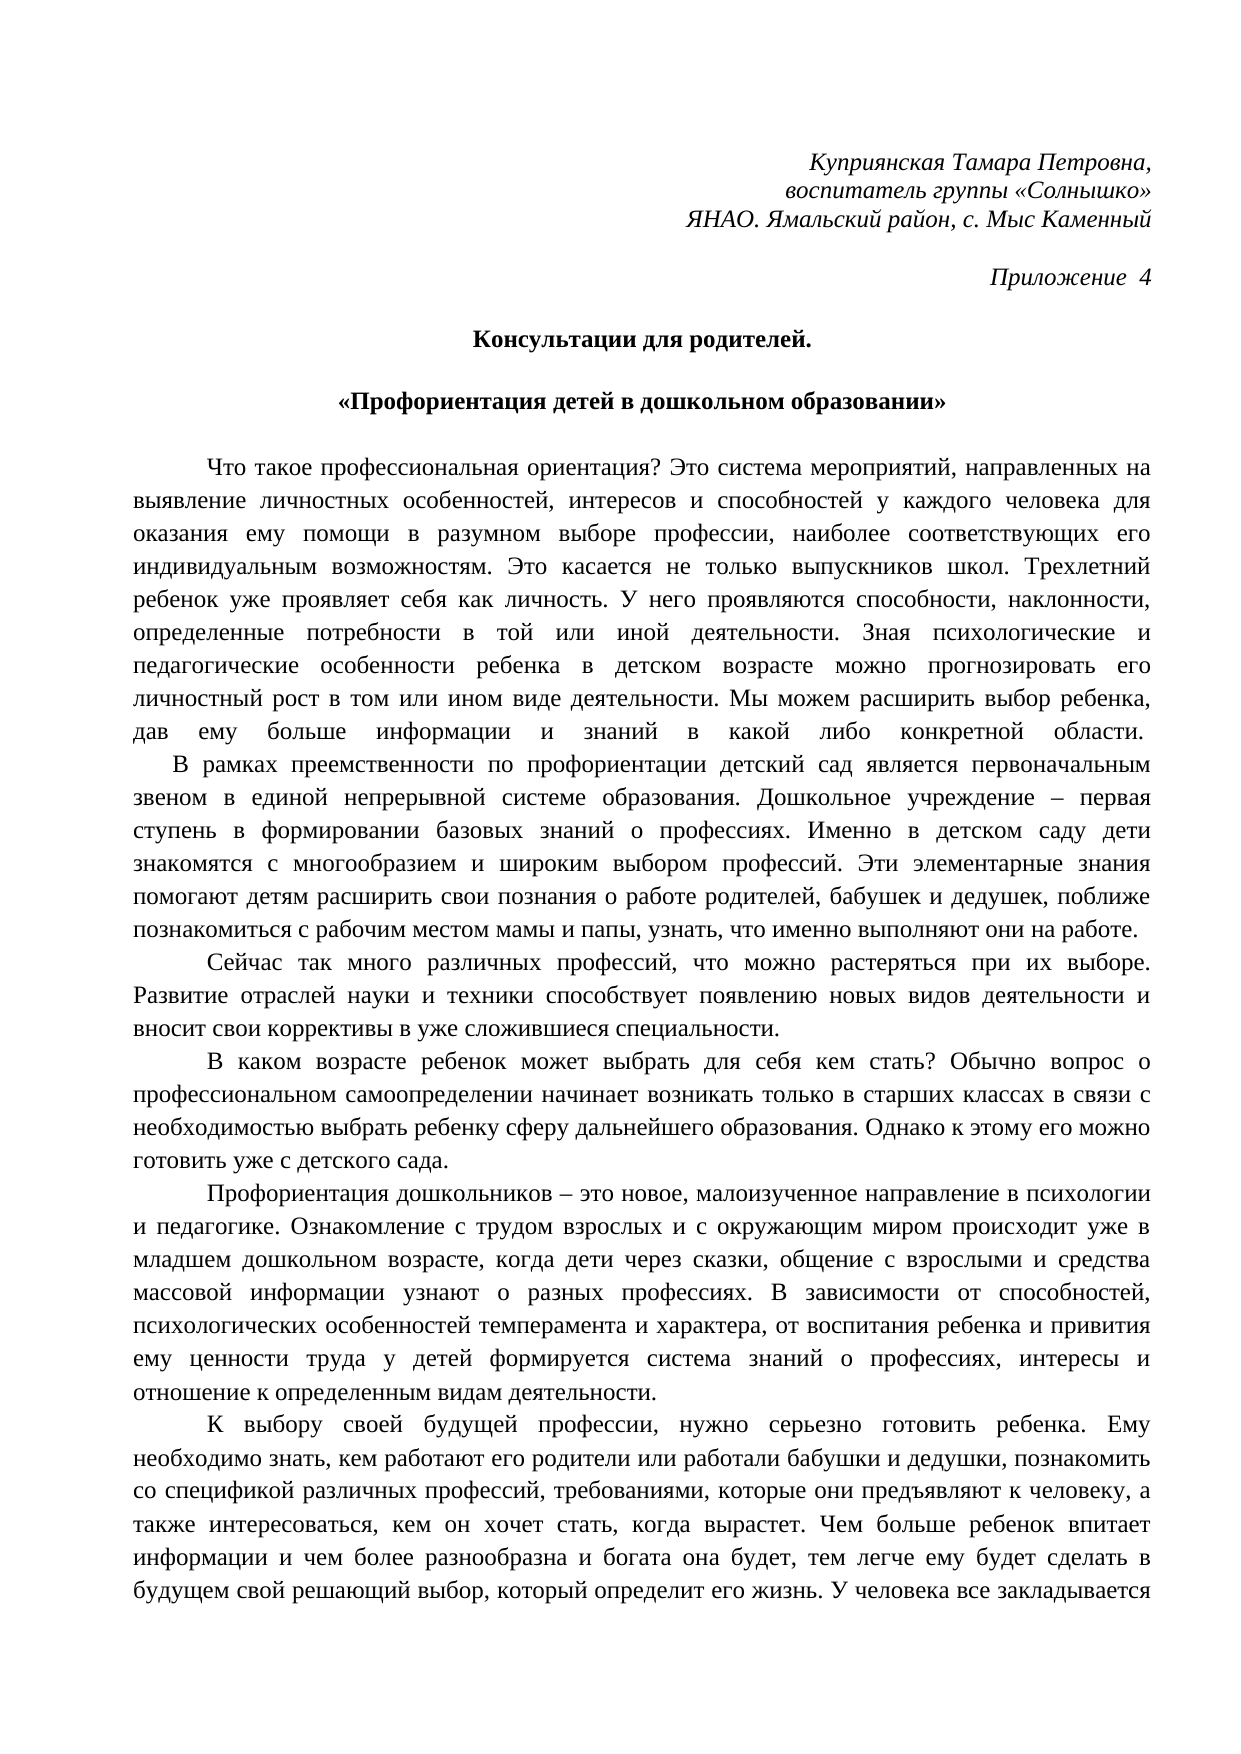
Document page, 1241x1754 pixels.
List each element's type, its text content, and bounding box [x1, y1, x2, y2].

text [133, 1409, 1152, 1603]
text «Профориентация детей в дошкольном образовании» [133, 386, 1152, 415]
text Что такое профессиональная ориентация? Это система мероприятий, направленных на выявление личностных особенностей, интересов и способностей у каждого человека для оказания ему помощи в разумном выборе профессии, наиболее соответствующих его индивидуальным возможностям. Это касается не только выпускников школ. Трехлетний ребенок уже проявляет себя как личность. У него проявляются способности, наклонности, определенные потребности в той или иной деятельности. Зная психологические и педагогические особенности ребенка в детском возрасте можно прогнозировать его личностный рост в том или ином виде деятельности. Мы можем расширить выбор ребенка, дав ему больше информации и знаний в какой либо конкретной области. В рамках преемственности по профориентации детский сад является первоначальным звеном в единой непрерывной системе образования. Дошкольное учреждение – первая ступень в формировании базовых знаний о профессиях. Именно в детском саду дети знакомятся с многообразием и широким выбором профессий. Эти элементарные знания помогают детям расширить свои познания о работе родителей, бабушек и дедушек, поближе познакомиться с рабочим местом мамы и папы, узнать, что именно выполняют они на работе. [133, 452, 1152, 943]
text Приложение 4 [133, 262, 1152, 291]
text Куприянская Тамара Петровна, [133, 147, 1152, 176]
text ЯНАО. Ямальский район, с. Мыс Каменный [133, 204, 1152, 233]
text В каком возрасте ребенок может выбрать для себя кем стать? Обычно вопрос о профессиональном самоопределении начинает возникать только в старших классах в связи с необходимостью выбрать ребенку сферу дальнейшего образования. Однако к этому его можно готовить уже с детского сада. [133, 1046, 1152, 1174]
text Профориентация дошкольников – это новое, малоизученное направление в психологии и педагогике. Ознакомление с трудом взрослых и с окружающим миром происходит уже в младшем дошкольном возрасте, когда дети через сказки, общение с взрослыми и средства массовой информации узнают о разных профессиях. В зависимости от способностей, психологических особенностей темперамента и характера, от воспитания ребенка и привития ему ценности труда у детей формируется система знаний о профессиях, интересы и отношение к определенным видам деятельности. [133, 1178, 1152, 1405]
text Консультации для родителей. [133, 324, 1152, 353]
text воспитатель группы «Солнышко» [133, 176, 1152, 204]
text Сейчас так много различных профессий, что можно растеряться при их выборе. Развитие отраслей науки и техники способствует появлению новых видов деятельности и вносит свои коррективы в уже сложившиеся специальности. [133, 947, 1152, 1042]
